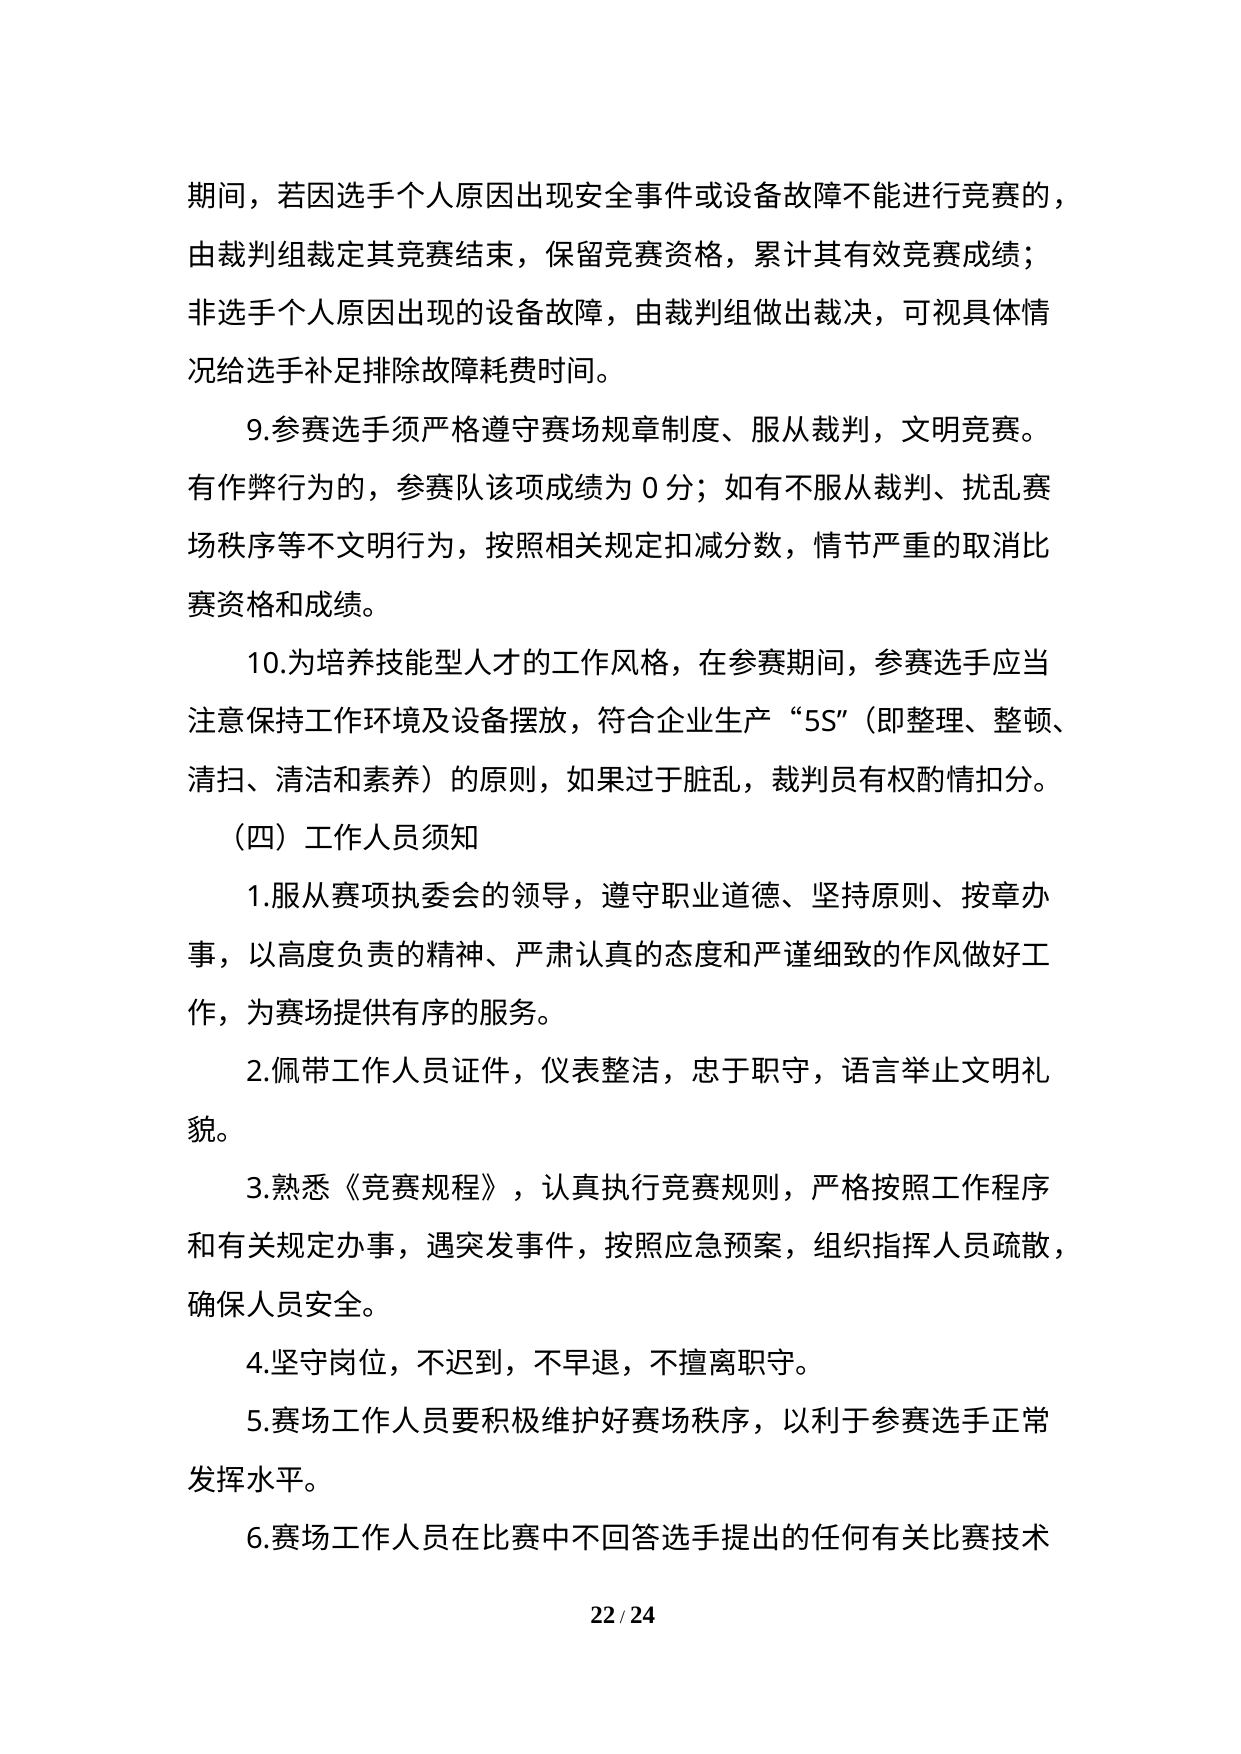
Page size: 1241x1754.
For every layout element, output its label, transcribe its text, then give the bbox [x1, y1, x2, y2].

text 2.佩带工作人员证件，仪表整洁，忠于职守，语言举止文明礼貌。 [187, 1035, 1053, 1152]
text 10.为培养技能型人才的工作风格，在参赛期间，参赛选手应当注意保持工作环境及设备摆放，符合企业生产“5S”（即整理、整顿、清扫、清洁和素养）的原则，如果过于脏乱，裁判员有权酌情扣分。 [187, 627, 1053, 802]
text 1.服从赛项执委会的领导，遵守职业道德、坚持原则、按章办事，以高度负责的精神、严肃认真的态度和严谨细致的作风做好工作，为赛场提供有序的服务。 [187, 860, 1053, 1035]
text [187, 1502, 1053, 1560]
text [187, 160, 1053, 393]
text （四）工作人员须知 [187, 802, 1053, 860]
text 5.赛场工作人员要积极维护好赛场秩序，以利于参赛选手正常发挥水平。 [187, 1385, 1053, 1502]
text 3.熟悉《竞赛规程》，认真执行竞赛规则，严格按照工作程序和有关规定办事，遇突发事件，按照应急预案，组织指挥人员疏散，确保人员安全。 [187, 1152, 1053, 1327]
text 4.坚守岗位，不迟到，不早退，不擅离职守。 [187, 1327, 1053, 1385]
text 9.参赛选手须严格遵守赛场规章制度、服从裁判，文明竞赛。有作弊行为的，参赛队该项成绩为0分；如有不服从裁判、扰乱赛场秩序等不文明行为，按照相关规定扣减分数，情节严重的取消比赛资格和成绩。 [187, 393, 1053, 627]
